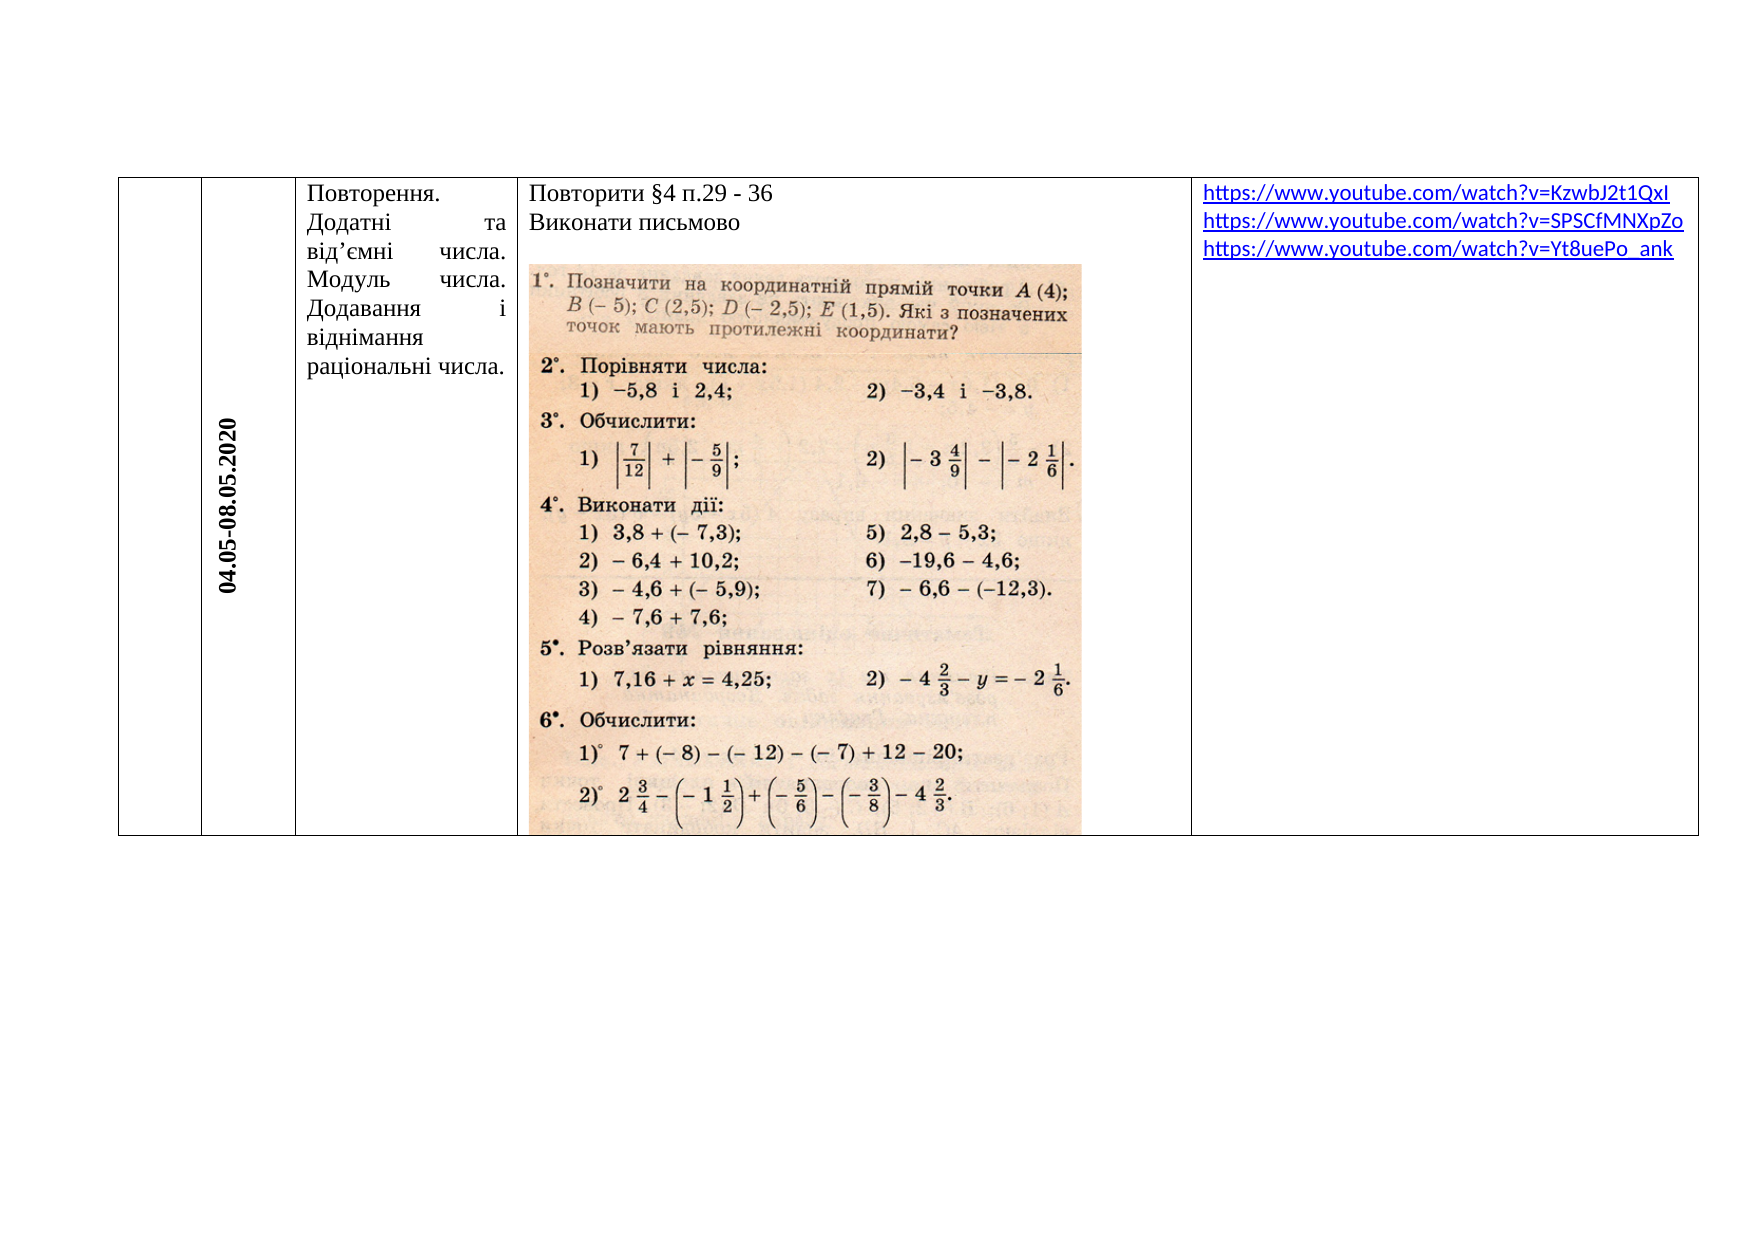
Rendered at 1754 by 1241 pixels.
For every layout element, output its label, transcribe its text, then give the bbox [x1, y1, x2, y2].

table_cell Повторення. Додатні та від’ємні числа. Модуль числа. Додавання і віднімання раціональні числа. [296, 178, 517, 834]
table_cell 04.05-08.05.2020 [202, 178, 295, 834]
table_cell https://www.youtube.com/watch?v=KzwbJ2t1QxI https://www.youtube.com/watch?v=SPSCfMNXpZo https://www.youtube.com/watch?v=Yt8uePo_ank [1192, 178, 1698, 834]
picture [528, 264, 1082, 835]
table_cell Повторити §4 п.29 - 36 Виконати письмово [518, 178, 1191, 834]
